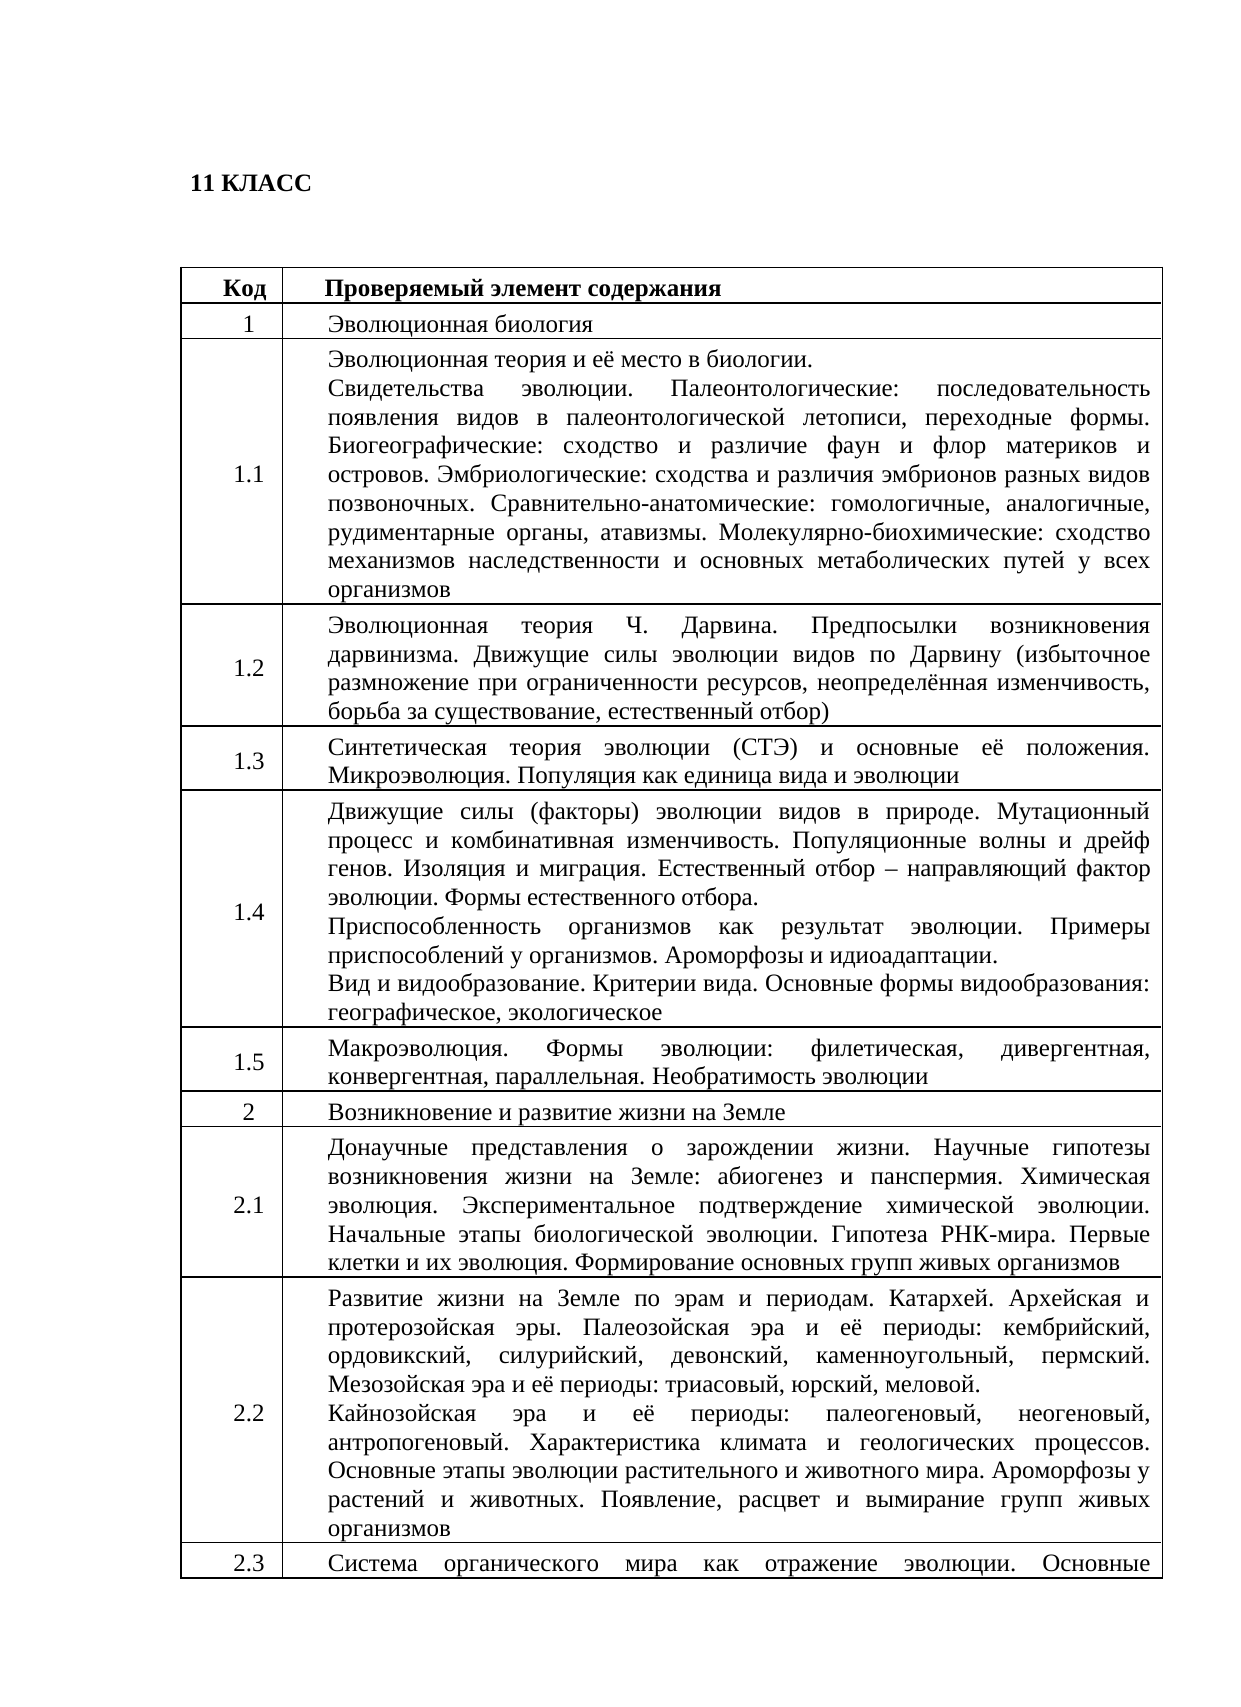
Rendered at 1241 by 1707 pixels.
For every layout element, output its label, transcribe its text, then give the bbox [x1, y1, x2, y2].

table_cell 1.3 [182, 727, 282, 789]
table_header Проверяемый элемент содержания [283, 268, 1162, 302]
table_cell 2 [182, 1092, 282, 1126]
table_cell 1.4 [182, 791, 282, 1026]
table_cell Макроэволюция. Формы эволюции: филетическая, дивергентная, конвергентная, параллельная. Необратимость эволюции [283, 1026, 1162, 1090]
table_cell Эволюционная теория Ч. Дарвина. Предпосылки возникновения дарвинизма. Движущие силы эволюции видов по Дарвину (избыточное размножение при ограниченности ресурсов, неопределённая изменчивость, борьба за существование, естественный отбор) [283, 603, 1162, 725]
table_cell Донаучные представления о зарождении жизни. Научные гипотезы возникновения жизни на Земле: абиогенез и панспермия. Химическая эволюция. Экспериментальное подтверждение химической эволюции. Начальные этапы биологической эволюции. Гипотеза РНК-мира. Первые клетки и их эволюция. Формирование основных групп живых организмов [283, 1126, 1162, 1276]
table_cell Эволюционная теория и её место в биологии. Свидетельства эволюции. Палеонтологические: последовательность появления видов в палеонтологической летописи, переходные формы. Биогеографические: сходство и различие фаун и флор материков и островов. Эмбриологические: сходства и различия эмбрионов разных видов позвоночных. Сравнительно-анатомические: гомологичные, аналогичные, рудиментарные органы, атавизмы. Молекулярно-биохимические: сходство механизмов наследственности и основных метаболических путей у всех организмов [283, 338, 1162, 603]
table_cell Синтетическая теория эволюции (СТЭ) и основные её положения. Микроэволюция. Популяция как единица вида и эволюции [283, 725, 1162, 789]
table_cell 2.2 [182, 1278, 282, 1542]
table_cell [283, 1542, 1162, 1577]
table_cell 1.2 [182, 605, 282, 725]
table_cell 1.5 [182, 1028, 282, 1090]
table_cell Развитие жизни на Земле по эрам и периодам. Катархей. Архейская и протерозойская эры. Палеозойская эра и её периоды: кембрийский, ордовикский, силурийский, девонский, каменноугольный, пермский. Мезозойская эра и её периоды: триасовый, юрский, меловой. Кайнозойская эра и её периоды: палеогеновый, неогеновый, антропогеновый. Характеристика климата и геологических процессов. Основные этапы эволюции растительного и животного мира. Ароморфозы у растений и животных. Появление, расцвет и вымирание групп живых организмов [283, 1276, 1162, 1542]
table_cell 2.1 [182, 1127, 282, 1276]
table_header Код [182, 268, 282, 302]
table_cell Возникновение и развитие жизни на Земле [283, 1090, 1162, 1126]
text 11 КЛАСС [190, 168, 1152, 196]
table_cell 1 [182, 304, 282, 338]
table_cell 1.1 [182, 339, 282, 603]
table_cell Эволюционная биология [283, 302, 1162, 338]
table_cell Движущие силы (факторы) эволюции видов в природе. Мутационный процесс и комбинативная изменчивость. Популяционные волны и дрейф генов. Изоляция и миграция. Естественный отбор – направляющий фактор эволюции. Формы естественного отбора. Приспособленность организмов как результат эволюции. Примеры приспособлений у организмов. Ароморфозы и идиоадаптации. Вид и видообразование. Критерии вида. Основные формы видообразования: географическое, экологическое [283, 789, 1162, 1026]
table_cell 2.3 [182, 1543, 282, 1577]
